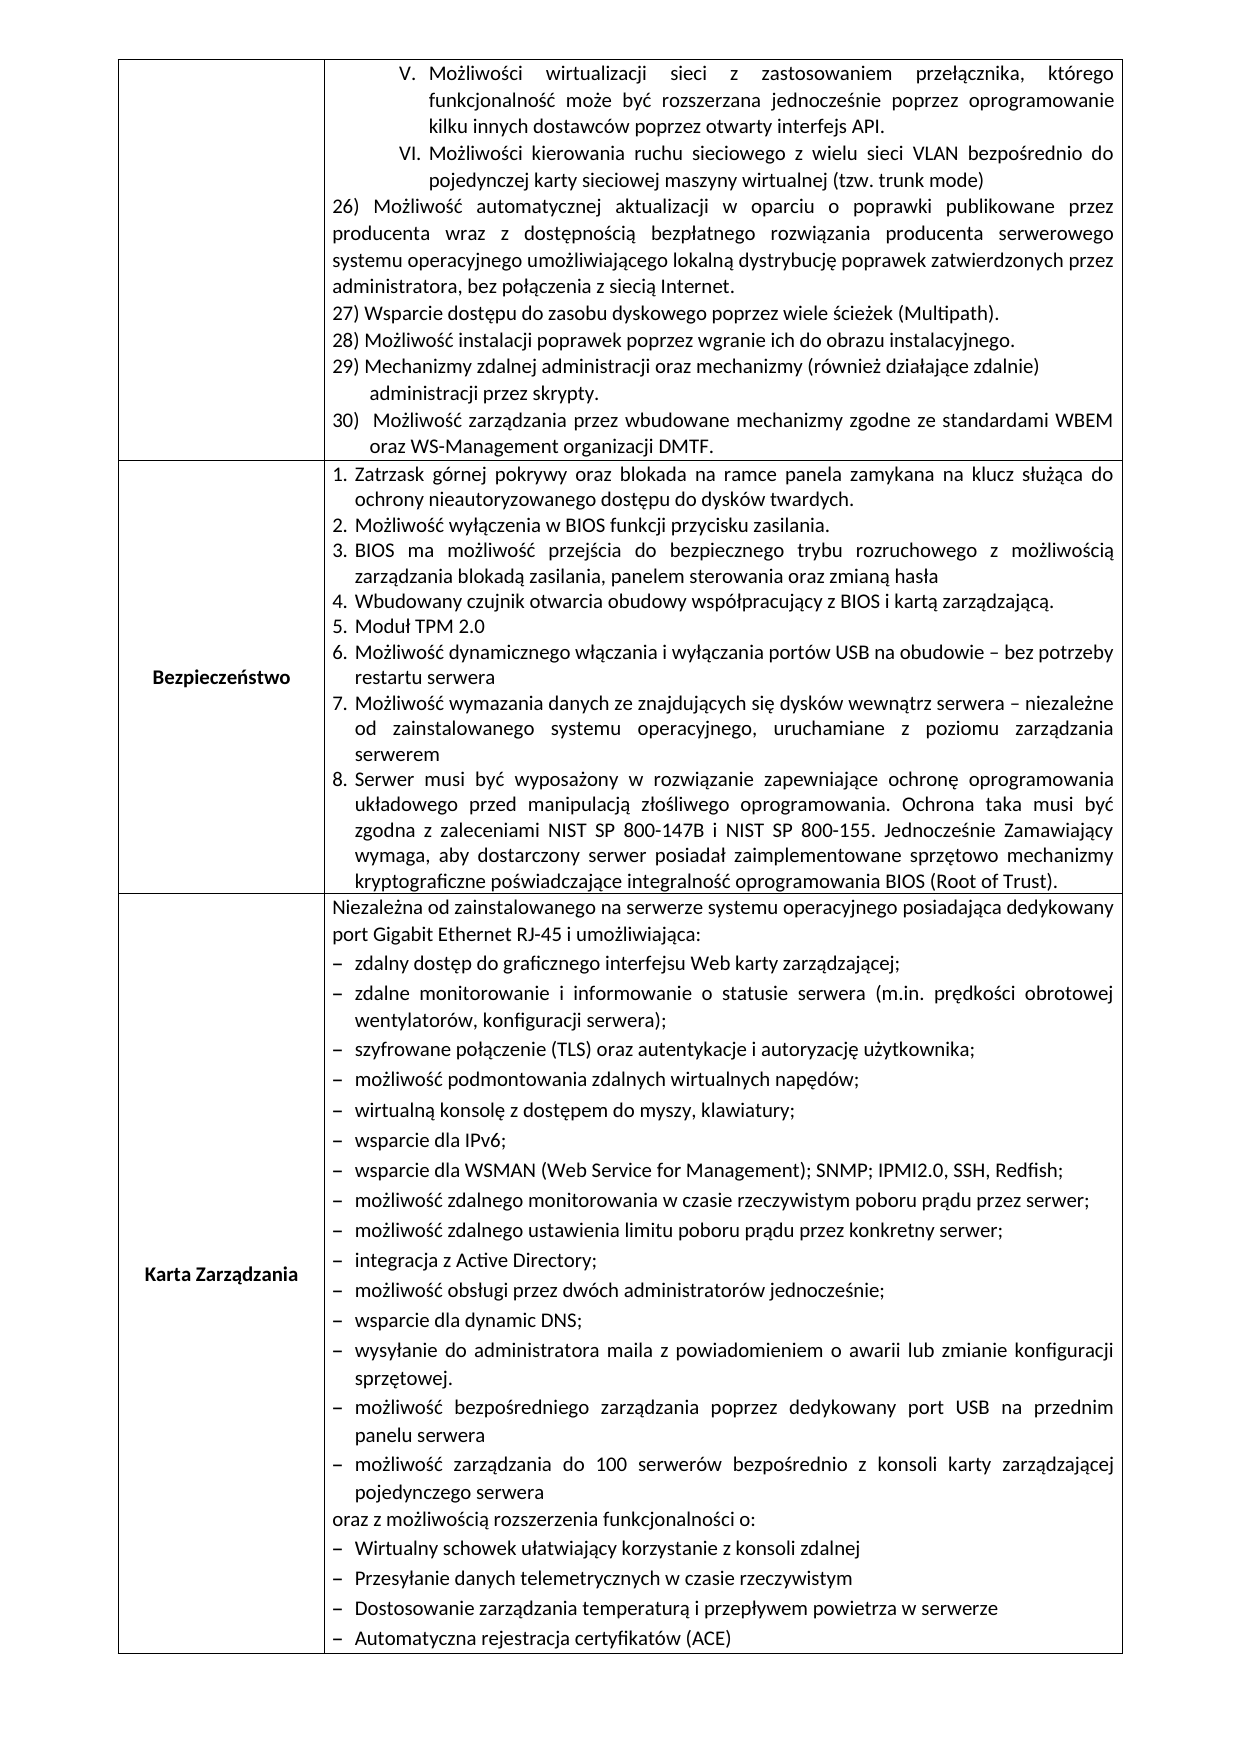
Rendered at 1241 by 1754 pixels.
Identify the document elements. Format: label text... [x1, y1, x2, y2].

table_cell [119, 60, 324, 460]
table_cell Zatrzask górnej pokrywy oraz blokada na ramce panela zamykana na klucz służąca do ochrony nieautoryzowanego dostępu do dysków twardych. Możliwość wyłączenia w BIOS funkcji przycisku zasilania. BIOS ma możliwość przejścia do bezpiecznego trybu rozruchowego z możliwością zarządzania blokadą zasilania, panelem sterowania oraz zmianą hasła Wbudowany czujnik otwarcia obudowy współpracujący z BIOS i kartą zarządzającą. Moduł TPM 2.0 Możliwość dynamicznego włączania i wyłączania portów USB na obudowie – bez potrzeby restartu serwera Możliwość wymazania danych ze znajdujących się dysków wewnątrz serwera – niezależne od zainstalowanego systemu operacyjnego, uruchamiane z poziomu zarządzania serwerem Serwer musi być wyposażony w rozwiązanie zapewniające ochronę oprogramowania układowego przed manipulacją złośliwego oprogramowania. Ochrona taka musi być zgodna z zaleceniami NIST SP 800-147B i NIST SP 800-155. Jednocześnie Zamawiający wymaga, aby dostarczony serwer posiadał zaimplementowane sprzętowo mechanizmy kryptograficzne poświadczające integralność oprogramowania BIOS (Root of Trust). [325, 461, 1122, 893]
table_cell Karta Zarządzania [119, 894, 324, 1653]
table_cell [325, 60, 1122, 460]
table_cell Bezpieczeństwo [119, 461, 324, 893]
table_cell Niezależna od zainstalowanego na serwerze systemu operacyjnego posiadająca dedykowany port Gigabit Ethernet RJ-45 i umożliwiająca: zdalny dostęp do graficznego interfejsu Web karty zarządzającej; zdalne monitorowanie i informowanie o statusie serwera (m.in. prędkości obrotowej wentylatorów, konfiguracji serwera); szyfrowane połączenie (TLS) oraz autentykacje i autoryzację użytkownika; możliwość podmontowania zdalnych wirtualnych napędów; wirtualną konsolę z dostępem do myszy, klawiatury; wsparcie dla IPv6; wsparcie dla WSMAN (Web Service for Management); SNMP; IPMI2.0, SSH, Redfish; możliwość zdalnego monitorowania w czasie rzeczywistym poboru prądu przez serwer; możliwość zdalnego ustawienia limitu poboru prądu przez konkretny serwer; integracja z Active Directory; możliwość obsługi przez dwóch administratorów jednocześnie; wsparcie dla dynamic DNS; wysyłanie do administratora maila z powiadomieniem o awarii lub zmianie konfiguracji sprzętowej. możliwość bezpośredniego zarządzania poprzez dedykowany port USB na przednim panelu serwera możliwość zarządzania do 100 serwerów bezpośrednio z konsoli karty zarządzającej pojedynczego serwera oraz z możliwością rozszerzenia funkcjonalności o: Wirtualny schowek ułatwiający korzystanie z konsoli zdalnej Przesyłanie danych telemetrycznych w czasie rzeczywistym Dostosowanie zarządzania temperaturą i przepływem powietrza w serwerze Automatyczna rejestracja certyfikatów (ACE) [325, 894, 1122, 1653]
